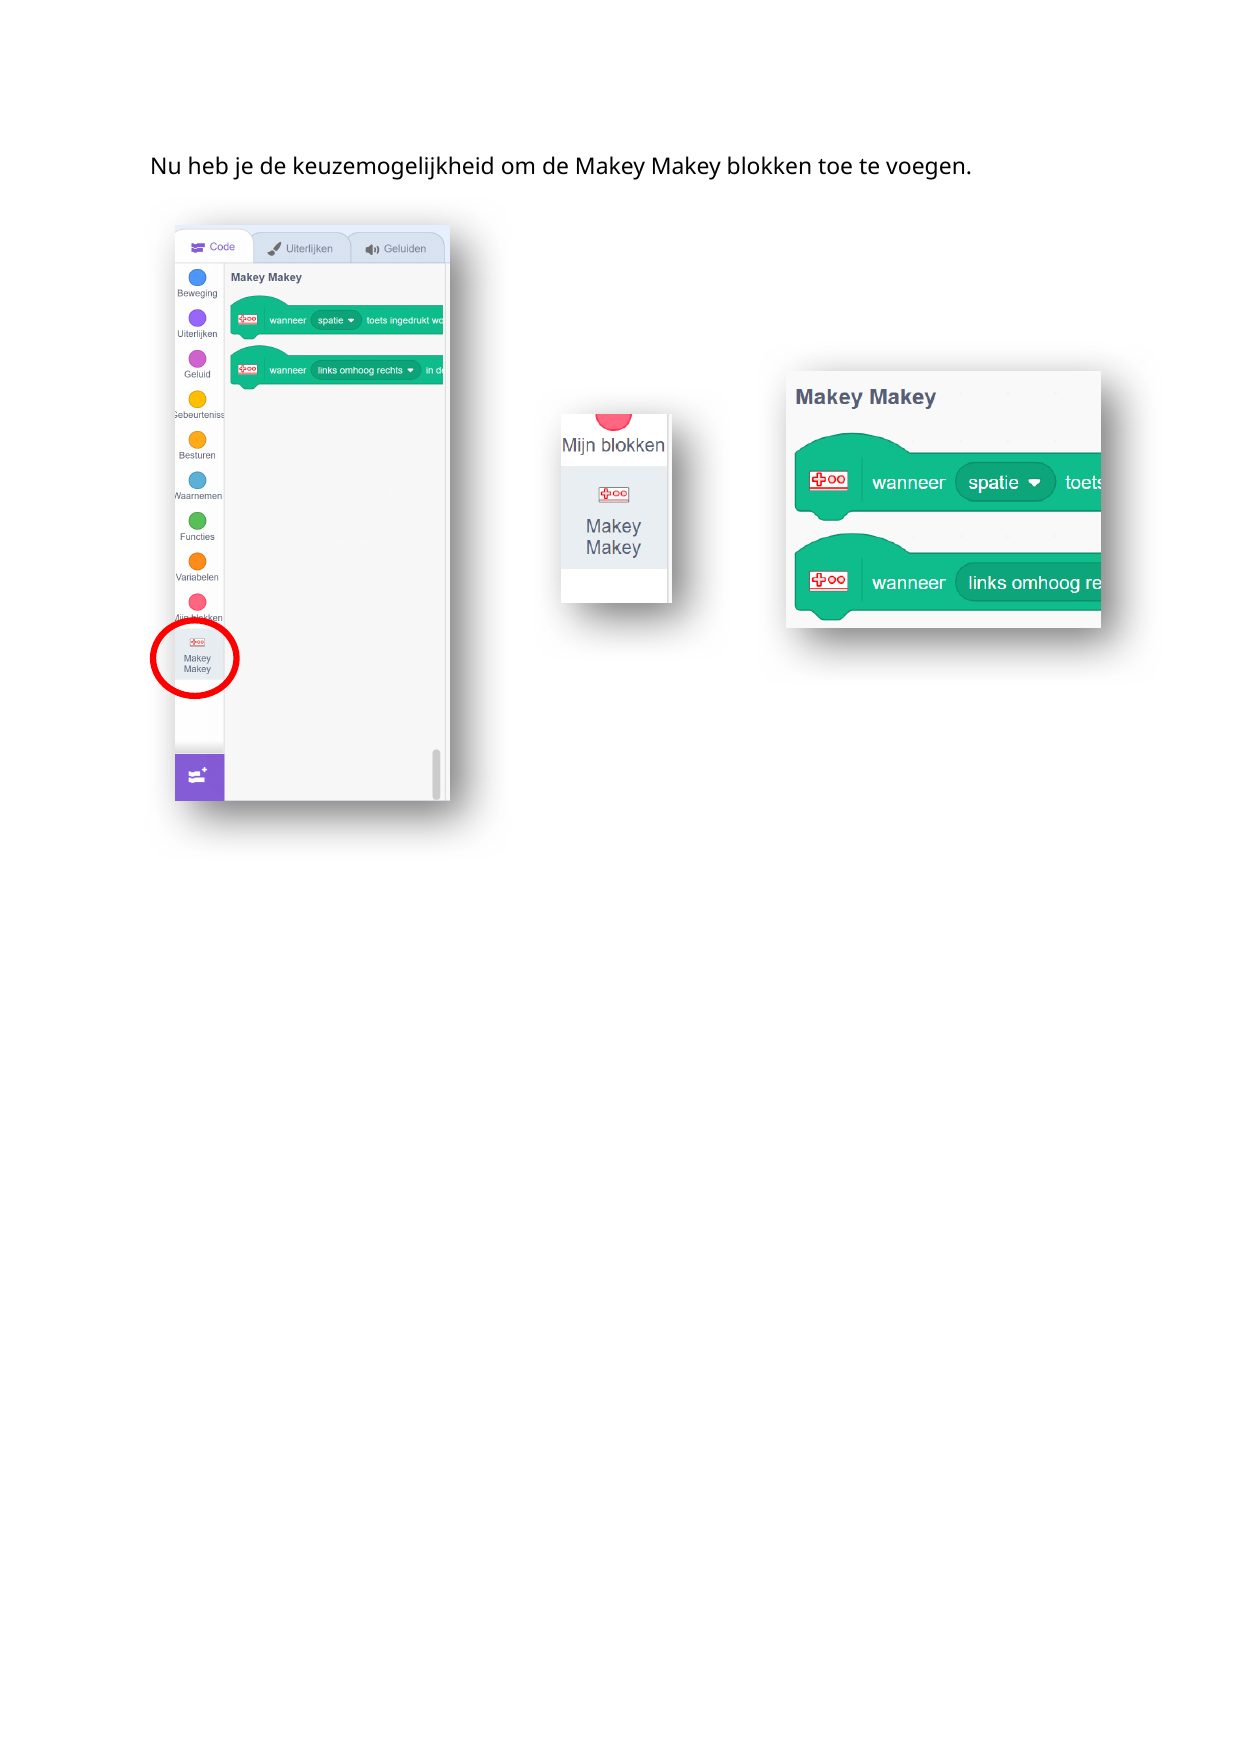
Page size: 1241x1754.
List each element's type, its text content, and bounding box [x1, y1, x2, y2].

picture [175, 225, 450, 801]
picture [786, 371, 1101, 628]
picture [175, 624, 233, 692]
picture [561, 414, 672, 603]
text Nu heb je de keuzemogelijkheid om de Makey Makey blokken toe te voegen. [150, 150, 1090, 181]
